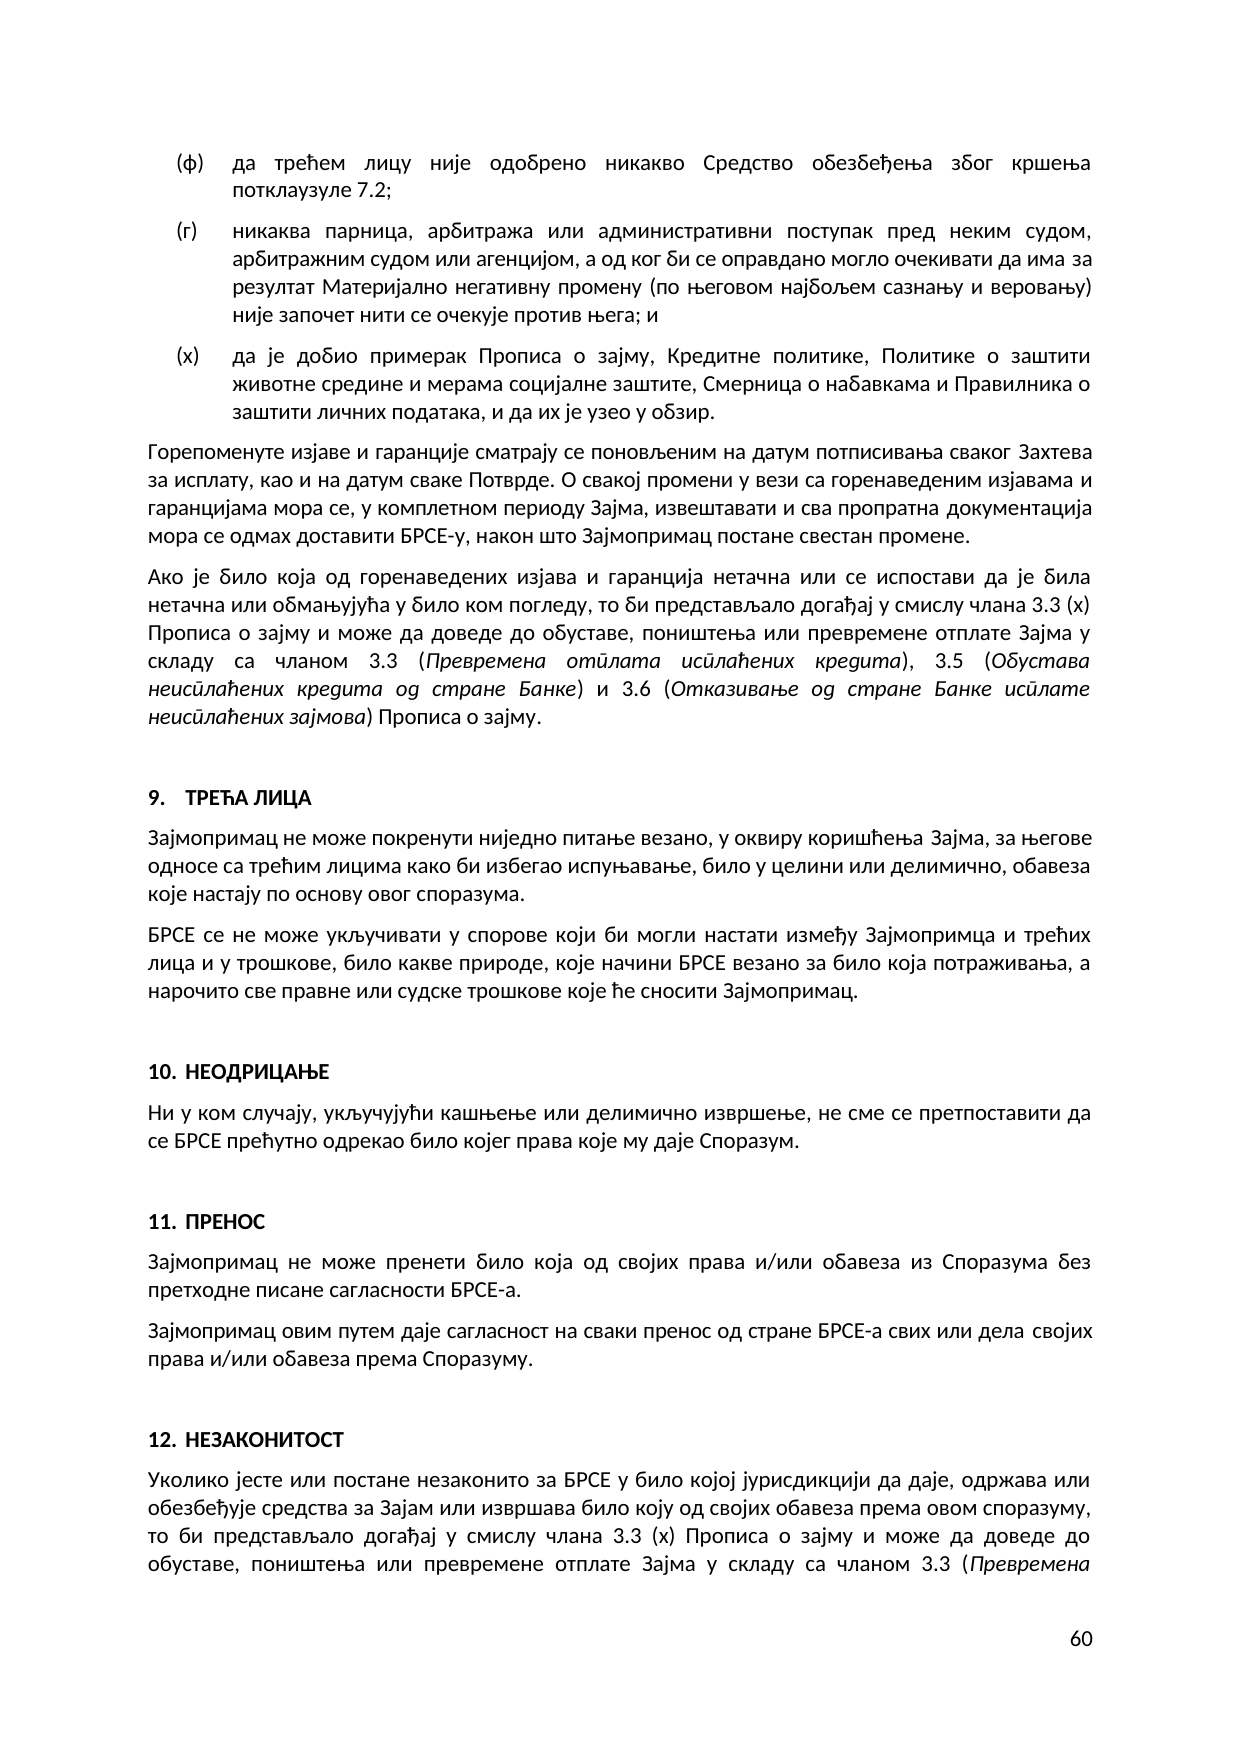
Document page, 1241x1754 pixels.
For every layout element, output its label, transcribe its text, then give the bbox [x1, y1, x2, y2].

subtitle ПРЕНОС [148, 1207, 1093, 1235]
text Горепоменуте изјаве и гаранције сматрају се поновљеним на датум потписивања сваког Захтева за исплату, као и на датум сваке Потврде. О свакој промени у вези са горенаведеним изјавама и гаранцијама мора се, у комплетном периоду Зајма, извештавати и сва пропратна документација мора се одмах доставити БРСЕ-у, након што Зајмопримац постане свестан промене. [148, 437, 1093, 549]
text (ф) да трећем лицу није одобрено никакво Средство обезбеђења због кршења потклаузуле 7.2; [176, 148, 1093, 204]
text (х) да је добио примерак Прописа о зајму, Кредитне политике, Политике о заштити животне средине и мерама социјалне заштите, Смерница о набавкама и Правилникa о заштити личних података, и да их је узео у обзир. [176, 341, 1093, 425]
text БРСЕ се не може укључивати у спорове који би могли настати између Зајмопримца и трећих лица и у трошкове, било какве природе, које начини БРСЕ везано за било која потраживања, а нарочито све правне или судске трошкове које ће сносити Зајмопримац. [148, 920, 1093, 1004]
text Ако је било која од горенаведених изјава и гаранција нетачна или се испостави да је била нетачна или обмањујућа у било ком погледу, то би представљало догађај у смислу члана 3.3 (х) Прописа о зајму и може да доведе до обуставе, поништења или превремене отплате Зајма у складу са чланом 3.3 (Превремена отплата исплаћених кредита), 3.5 (Обустава неисплаћених кредита од стране Банке) и 3.6 (Отказивање од стране Банке исплате неисплаћених зајмова) Прописа о зајму. [148, 562, 1093, 730]
subtitle НЕЗАКОНИТОСТ [148, 1425, 1093, 1453]
text Ни у ком случају, укључујући кашњење или делимично извршење, не сме се претпоставити да се БРСЕ прећутно одрекао било којег права које му даје Споразум. [148, 1098, 1093, 1154]
text Зајмопримац не може покренути ниједно питање везано, у оквиру коришћења Зајма, за његове односе са трећим лицима како би избегао испуњавање, било у целини или делимично, обавеза које настају по основу овог споразума. [148, 823, 1093, 908]
text Зајмопримац овим путем даје сагласност на сваки пренос од стране БРСЕ-а свих или дела својих права и/или обавеза према Споразуму. [148, 1316, 1093, 1372]
text Зајмопримац не може пренети било која од својих права и/или обавеза из Споразума без претходне писане сагласности БРСЕ-а. [148, 1247, 1093, 1303]
subtitle ТРЕЋА ЛИЦА [148, 783, 1093, 811]
subtitle НЕОДРИЦАЊЕ [148, 1057, 1093, 1085]
text (г) никаква парница, арбитража или административни поступак пред неким судом, арбитражним судом или агенцијом, а од ког би се оправдано могло очекивати да има за резултат Материјално негативну промену (по његовом најбољем сазнању и веровању) није започет нити се очекује против њега; и [176, 216, 1093, 328]
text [148, 1465, 1093, 1577]
